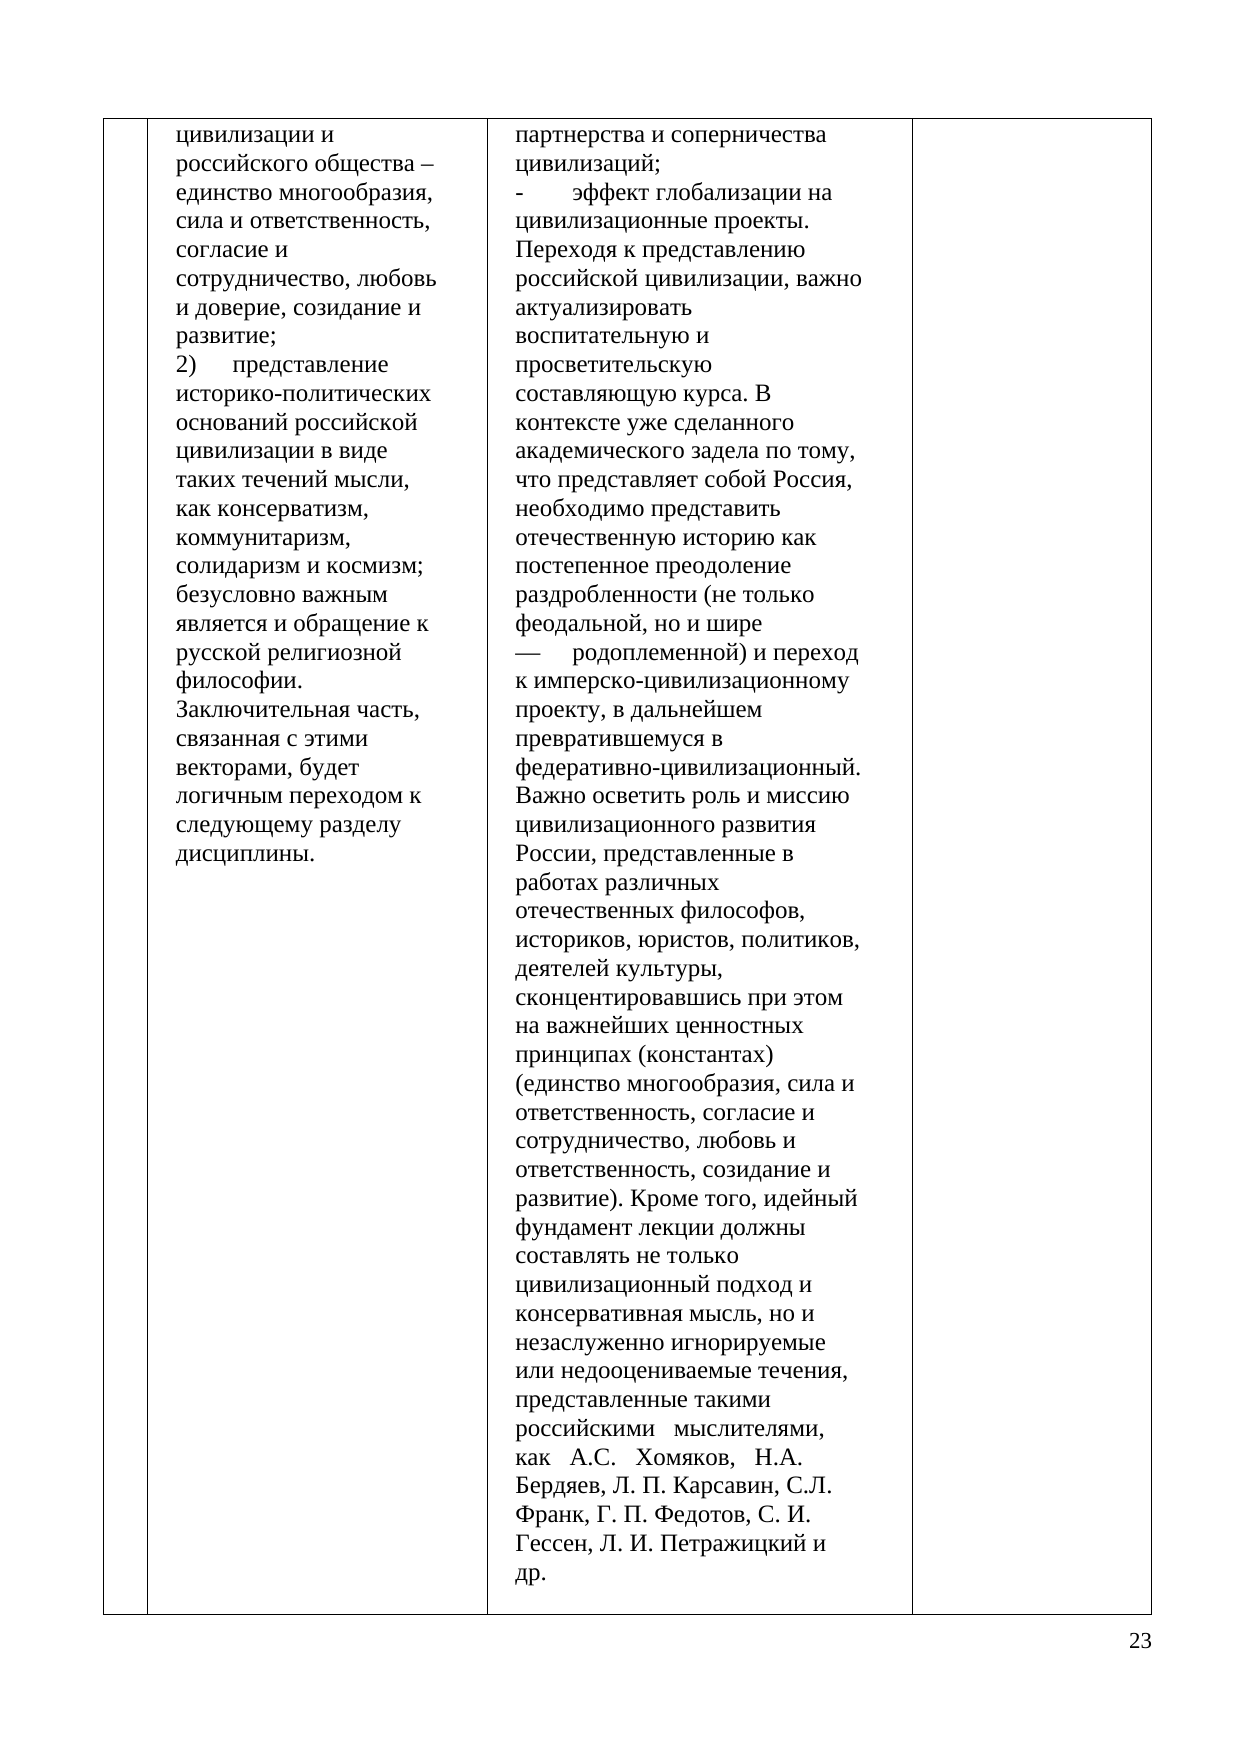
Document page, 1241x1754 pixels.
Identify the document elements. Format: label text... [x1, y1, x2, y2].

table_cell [148, 119, 487, 1614]
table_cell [913, 119, 1151, 1614]
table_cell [488, 119, 912, 1614]
table_cell 2 [104, 119, 147, 1614]
